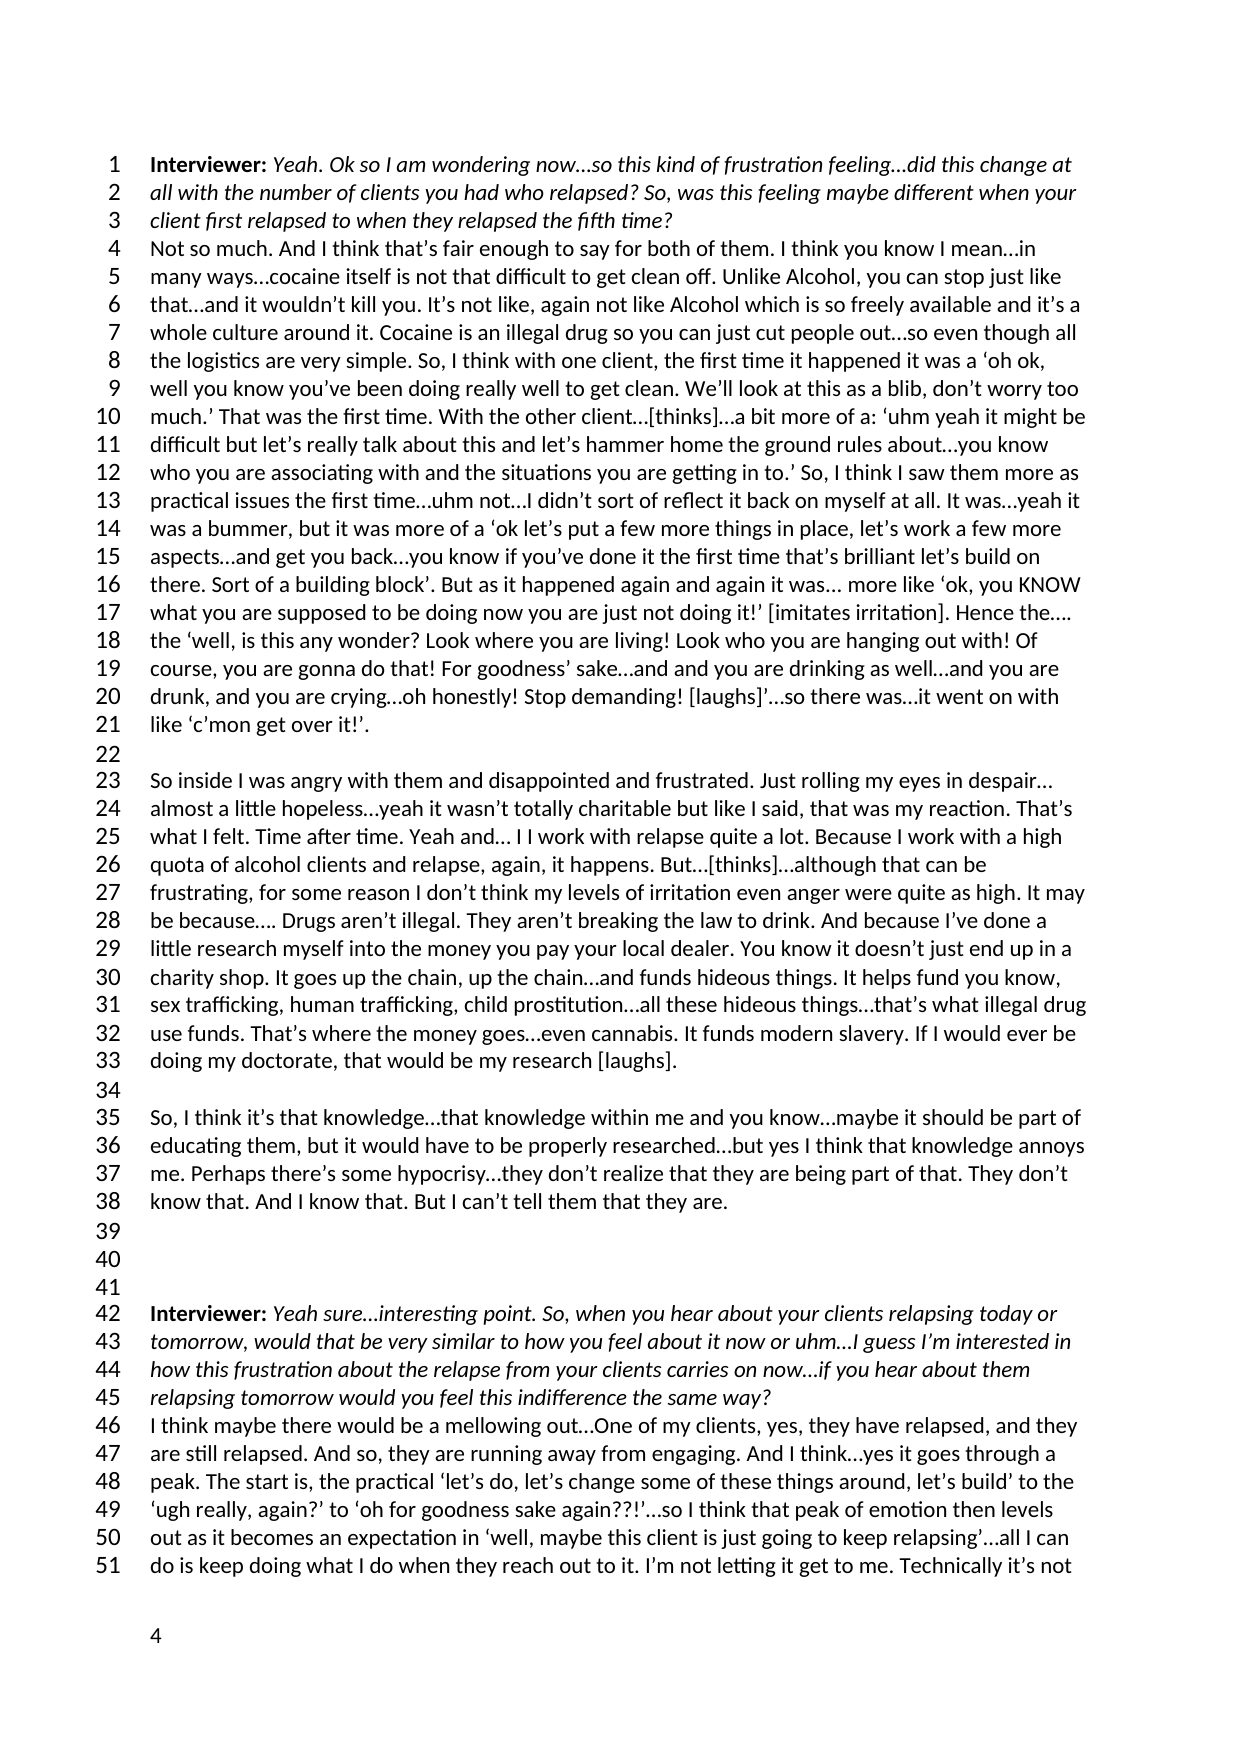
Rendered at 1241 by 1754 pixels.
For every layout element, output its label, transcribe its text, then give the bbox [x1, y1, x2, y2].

text So, I think it’s that knowledge…that knowledge within me and you know…maybe it should be part of educating them, but it would have to be properly researched…but yes I think that knowledge annoys me. Perhaps there’s some hypocrisy…they don’t realize that they are being part of that. They don’t know that. And I know that. But I can’t tell them that they are. [150, 1103, 1090, 1215]
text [150, 1411, 1090, 1579]
text So inside I was angry with them and disappointed and frustrated. Just rolling my eyes in despair…almost a little hopeless…yeah it wasn’t totally charitable but like I said, that was my reaction. That’s what I felt. Time after time. Yeah and… I I work with relapse quite a lot. Because I work with a high quota of alcohol clients and relapse, again, it happens. But…[thinks]…although that can be frustrating, for some reason I don’t think my levels of irritation even anger were quite as high. It may be because…. Drugs aren’t illegal. They aren’t breaking the law to drink. And because I’ve done a little research myself into the money you pay your local dealer. You know it doesn’t just end up in a charity shop. It goes up the chain, up the chain…and funds hideous things. It helps fund you know, sex trafficking, human trafficking, child prostitution…all these hideous things…that’s what illegal drug use funds. That’s where the money goes…even cannabis. It funds modern slavery. If I would ever be doing my doctorate, that would be my research [laughs]. [150, 766, 1090, 1075]
text Interviewer: Yeah. Ok so I am wondering now…so this kind of frustration feeling…did this change at all with the number of clients you had who relapsed? So, was this feeling maybe different when your client first relapsed to when they relapsed the fifth time? [150, 150, 1090, 234]
text Interviewer: Yeah sure…interesting point. So, when you hear about your clients relapsing today or tomorrow, would that be very similar to how you feel about it now or uhm…I guess I’m interested in how this frustration about the relapse from your clients carries on now…if you hear about them relapsing tomorrow would you feel this indifference the same way? [150, 1299, 1090, 1411]
text Not so much. And I think that’s fair enough to say for both of them. I think you know I mean…in many ways…cocaine itself is not that difficult to get clean off. Unlike Alcohol, you can stop just like that…and it wouldn’t kill you. It’s not like, again not like Alcohol which is so freely available and it’s a whole culture around it. Cocaine is an illegal drug so you can just cut people out…so even though all the logistics are very simple. So, I think with one client, the first time it happened it was a ‘oh ok, well you know you’ve been doing really well to get clean. We’ll look at this as a blib, don’t worry too much.’ That was the first time. With the other client…[thinks]…a bit more of a: ‘uhm yeah it might be difficult but let’s really talk about this and let’s hammer home the ground rules about…you know who you are associating with and the situations you are getting in to.’ So, I think I saw them more as practical issues the first time…uhm not…I didn’t sort of reflect it back on myself at all. It was…yeah it was a bummer, but it was more of a ‘ok let’s put a few more things in place, let’s work a few more aspects…and get you back…you know if you’ve done it the first time that’s brilliant let’s build on there. Sort of a building block’. But as it happened again and again it was... more like ‘ok, you KNOW what you are supposed to be doing now you are just not doing it!’ [imitates irritation]. Hence the…. the ‘well, is this any wonder? Look where you are living! Look who you are hanging out with! Of course, you are gonna do that! For goodness’ sake…and and you are drinking as well…and you are drunk, and you are crying…oh honestly! Stop demanding! [laughs]’…so there was…it went on with like ‘c’mon get over it!’. [150, 234, 1090, 738]
